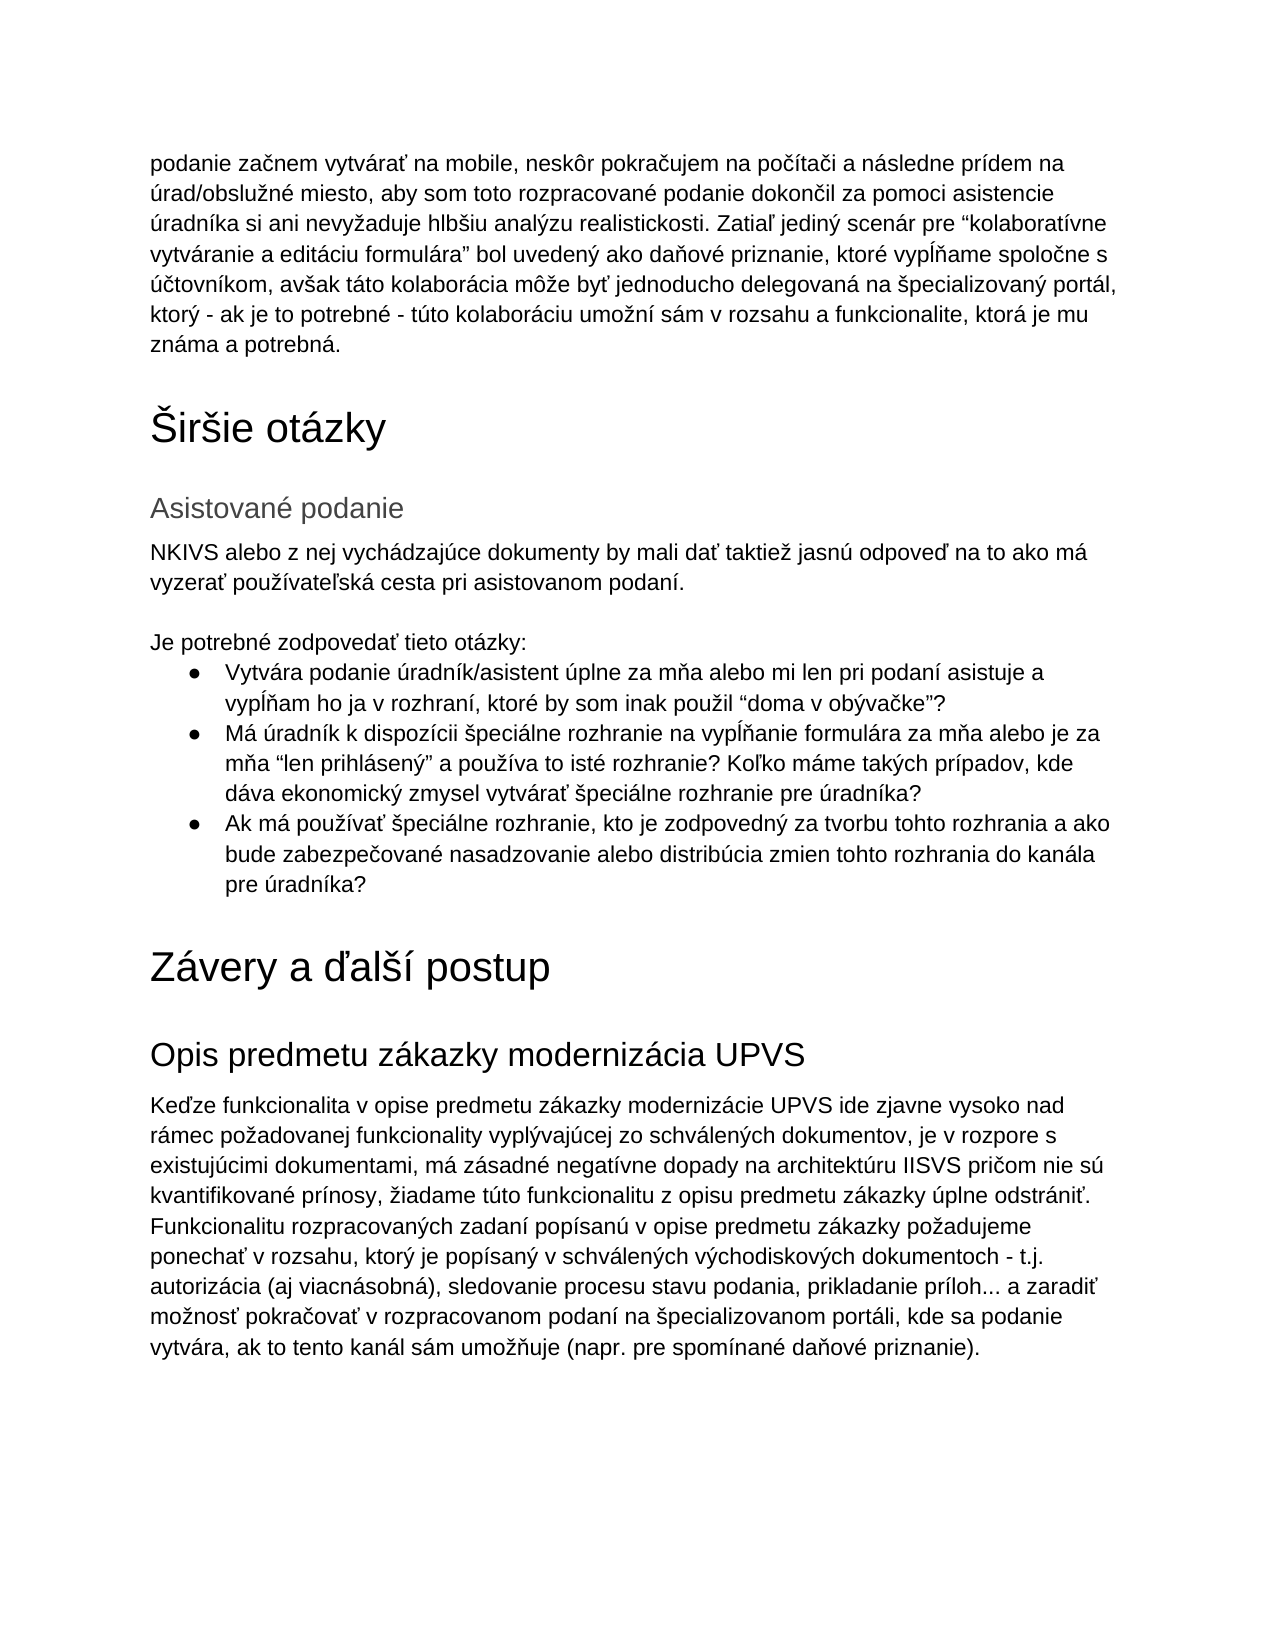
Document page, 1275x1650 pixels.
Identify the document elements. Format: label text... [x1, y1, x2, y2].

text Je potrebné zodpovedať tieto otázky: [150, 629, 1125, 655]
list Ak má používať špeciálne rozhranie, kto je zodpovedný za tvorbu tohto rozhrania a ako bude zabezpečované nasadzovanie alebo distribúcia zmien tohto rozhrania do kanála pre úradníka? [187, 810, 1125, 897]
subtitle Širšie otázky [150, 403, 1125, 451]
list Má úradník k dispozícii špeciálne rozhranie na vypĺňanie formulára za mňa alebo je za mňa “len prihlásený” a používa to isté rozhranie? Koľko máme takých prípadov, kde dáva ekonomický zmysel vytvárať špeciálne rozhranie pre úradníka? [187, 720, 1125, 806]
subtitle Asistované podanie [150, 492, 1125, 525]
subtitle Opis predmetu zákazky modernizácia UPVS [150, 1035, 1125, 1074]
text NKIVS alebo z nej vychádzajúce dokumenty by mali dať taktiež jasnú odpoveď na to ako má vyzerať používateľská cesta pri asistovanom podaní. [150, 538, 1125, 595]
subtitle Závery a ďalší postup [150, 943, 1125, 991]
text Keďze funkcionalita v opise predmetu zákazky modernizácie UPVS ide zjavne vysoko nad rámec požadovanej funkcionality vyplývajúcej zo schválených dokumentov, je v rozpore s existujúcimi dokumentami, má zásadné negatívne dopady na architektúru IISVS pričom nie sú kvantifikované prínosy, žiadame túto funkcionalitu z opisu predmetu zákazky úplne odstrániť. Funkcionalitu rozpracovaných zadaní popísanú v opise predmetu zákazky požadujeme ponechať v rozsahu, ktorý je popísaný v schválených východiskových dokumentoch - t.j. autorizácia (aj viacnásobná), sledovanie procesu stavu podania, prikladanie príloh... a zaradiť možnosť pokračovať v rozpracovanom podaní na špecializovanom portáli, kde sa podanie vytvára, ak to tento kanál sám umožňuje (napr. pre spomínané daňové priznanie). [150, 1092, 1125, 1360]
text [150, 150, 1125, 358]
list Vytvára podanie úradník/asistent úplne za mňa alebo mi len pri podaní asistuje a vypĺňam ho ja v rozhraní, ktoré by som inak použil “doma v obývačke”? [187, 659, 1125, 716]
